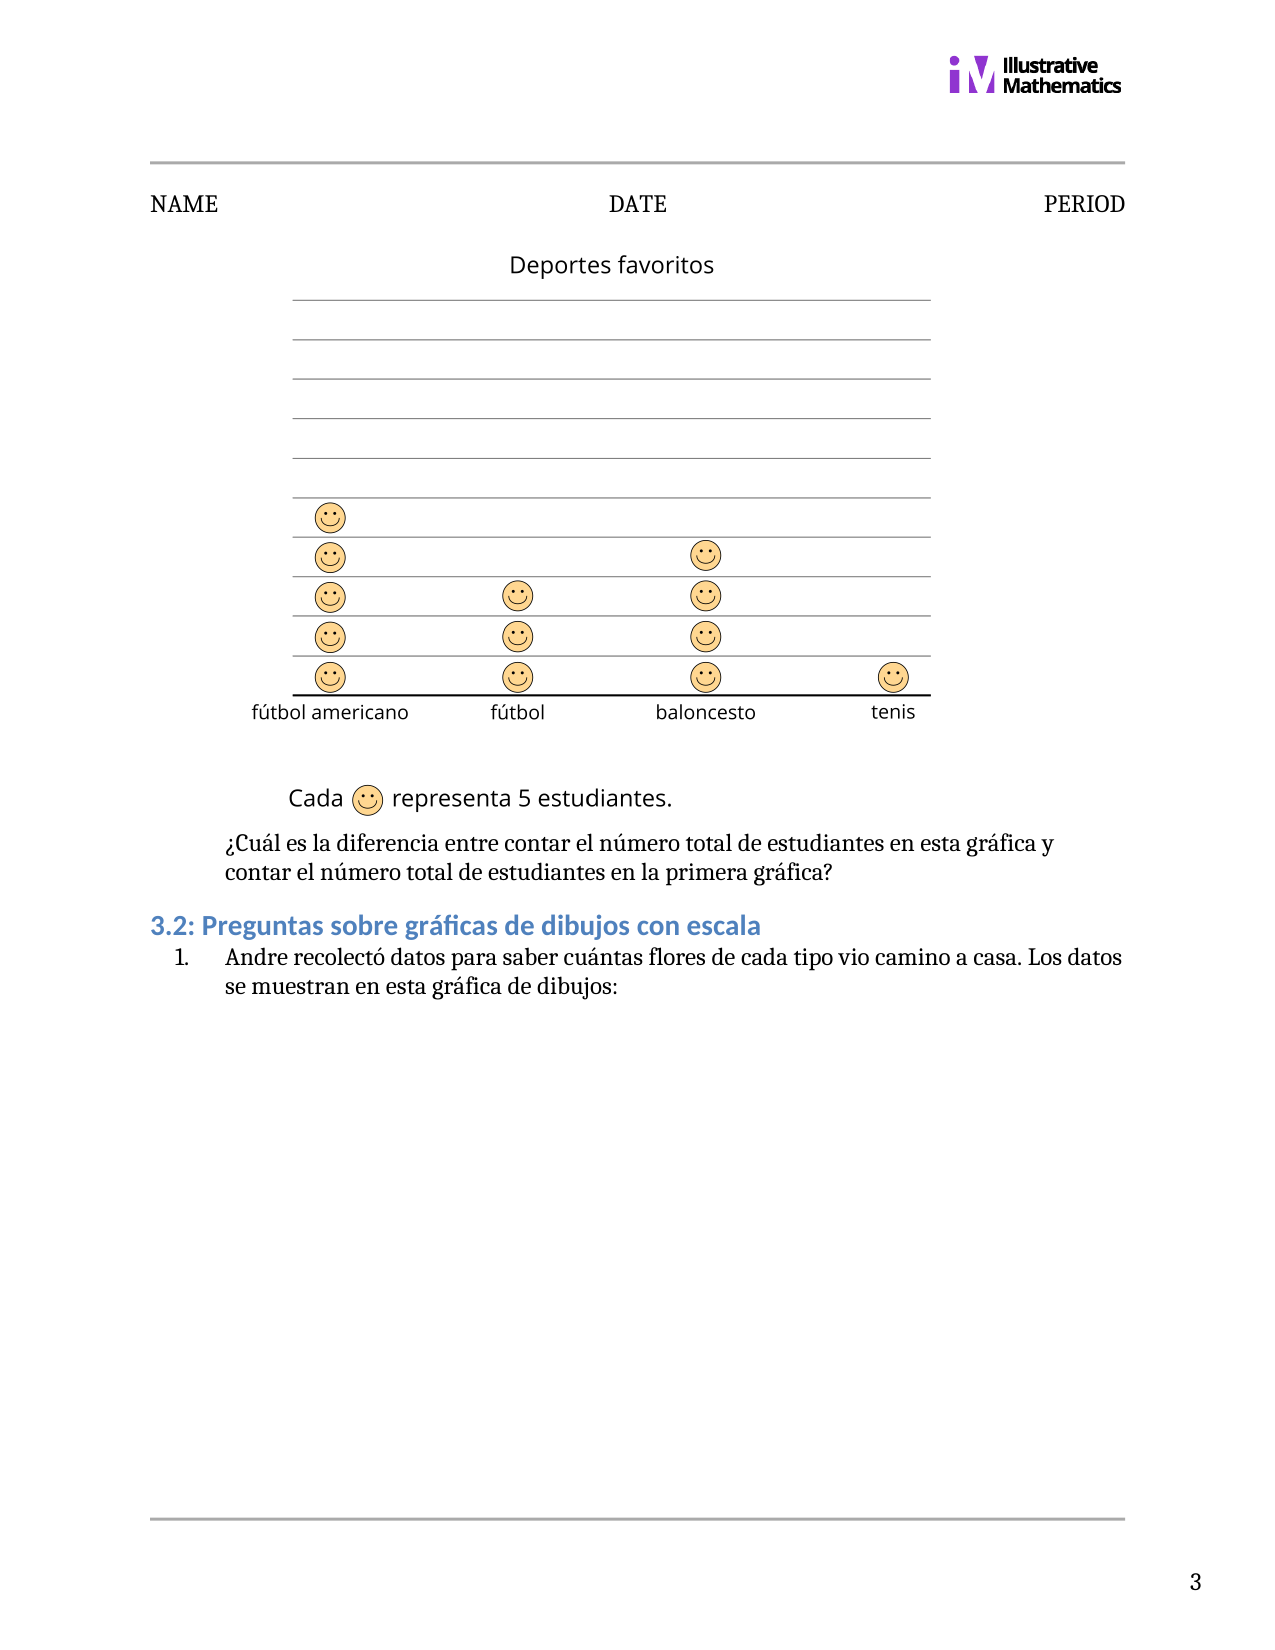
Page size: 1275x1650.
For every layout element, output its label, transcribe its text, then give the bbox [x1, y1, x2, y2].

list Andre recolectó datos para saber cuántas flores de cada tipo vio camino a casa. Los datos se muestran en esta gráfica de dibujos: [175, 943, 1125, 1001]
subtitle 3.2: Preguntas sobre gráficas de dibujos con escala [150, 907, 1125, 943]
picture [949, 55, 1121, 93]
list ¿Cuál es la diferencia entre contar el número total de estudiantes en esta gráfica y contar el número total de estudiantes en la primera gráfica? [175, 829, 1125, 887]
picture [243, 247, 932, 820]
